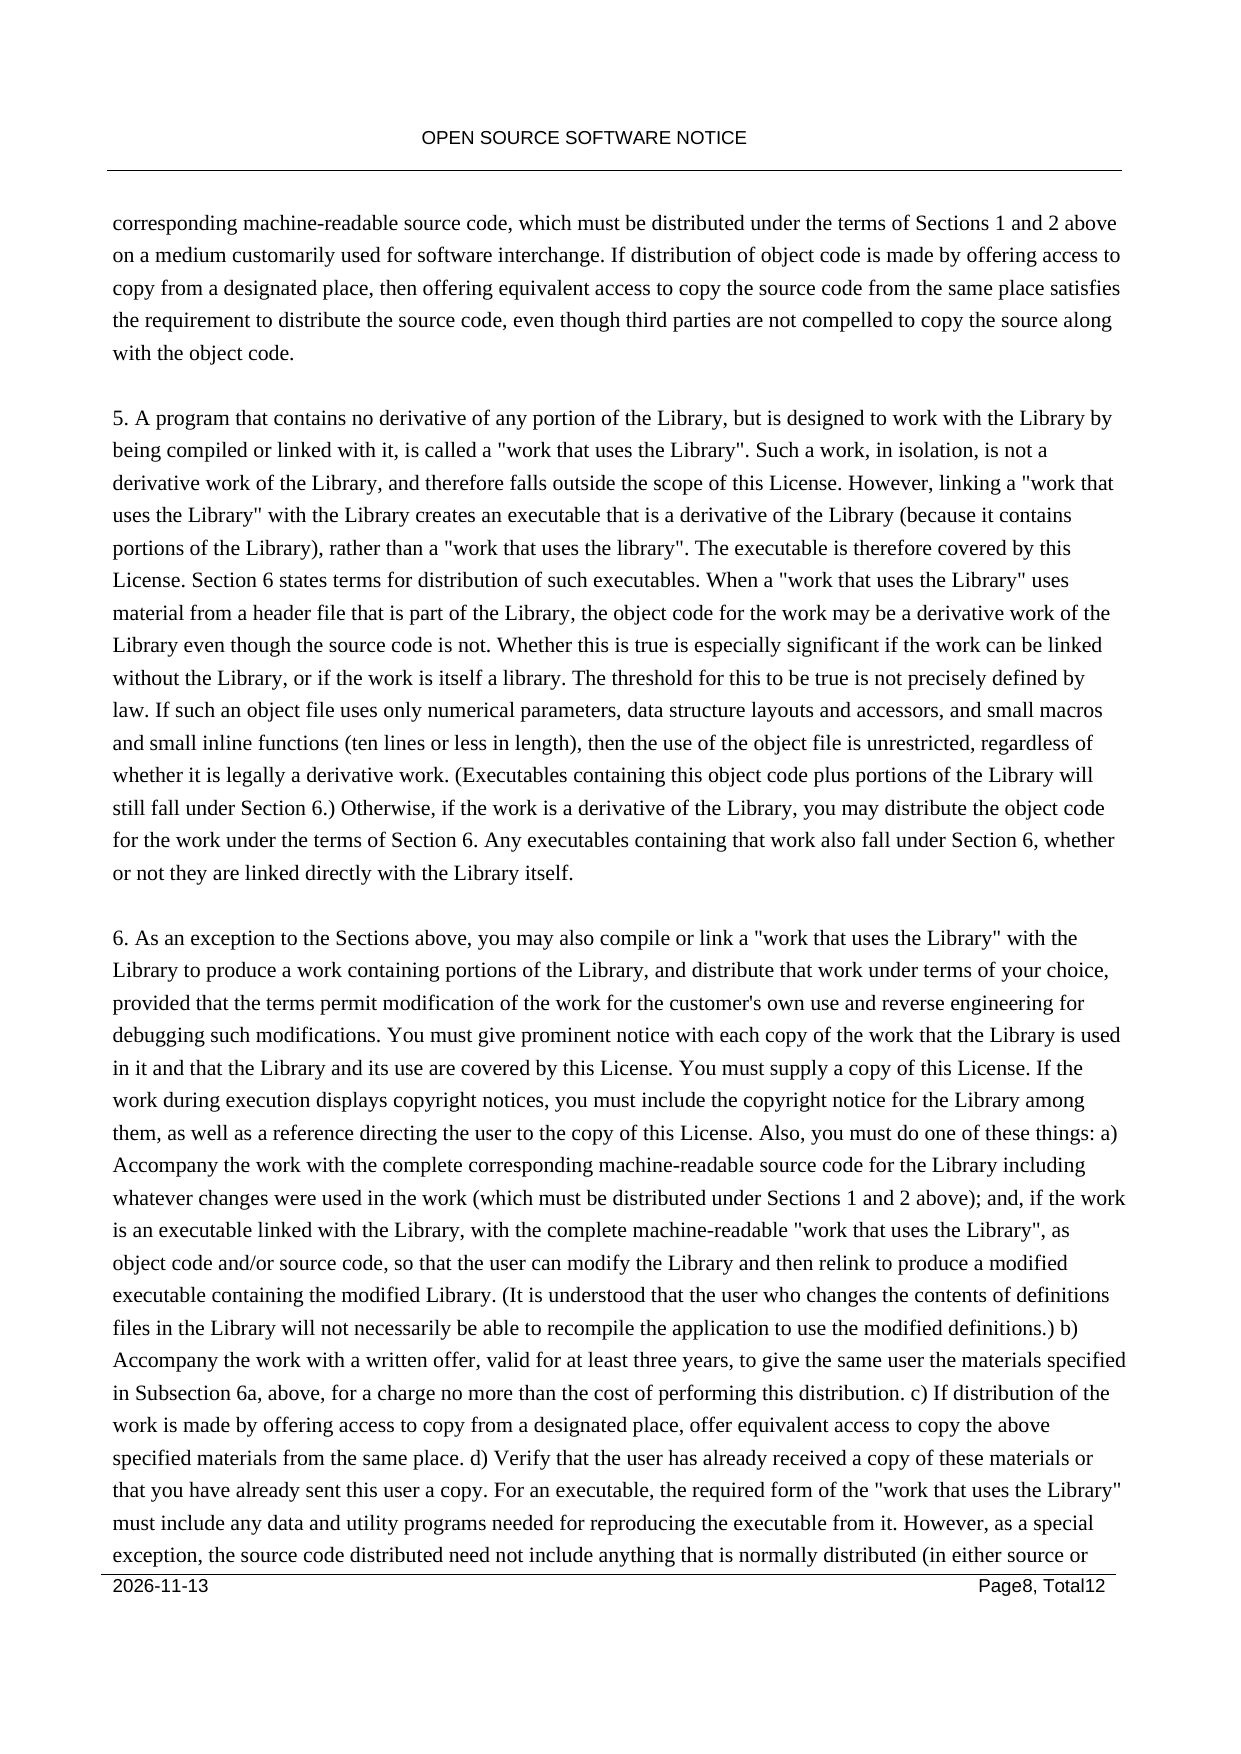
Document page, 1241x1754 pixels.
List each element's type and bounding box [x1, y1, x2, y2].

text [112, 206, 1128, 1571]
